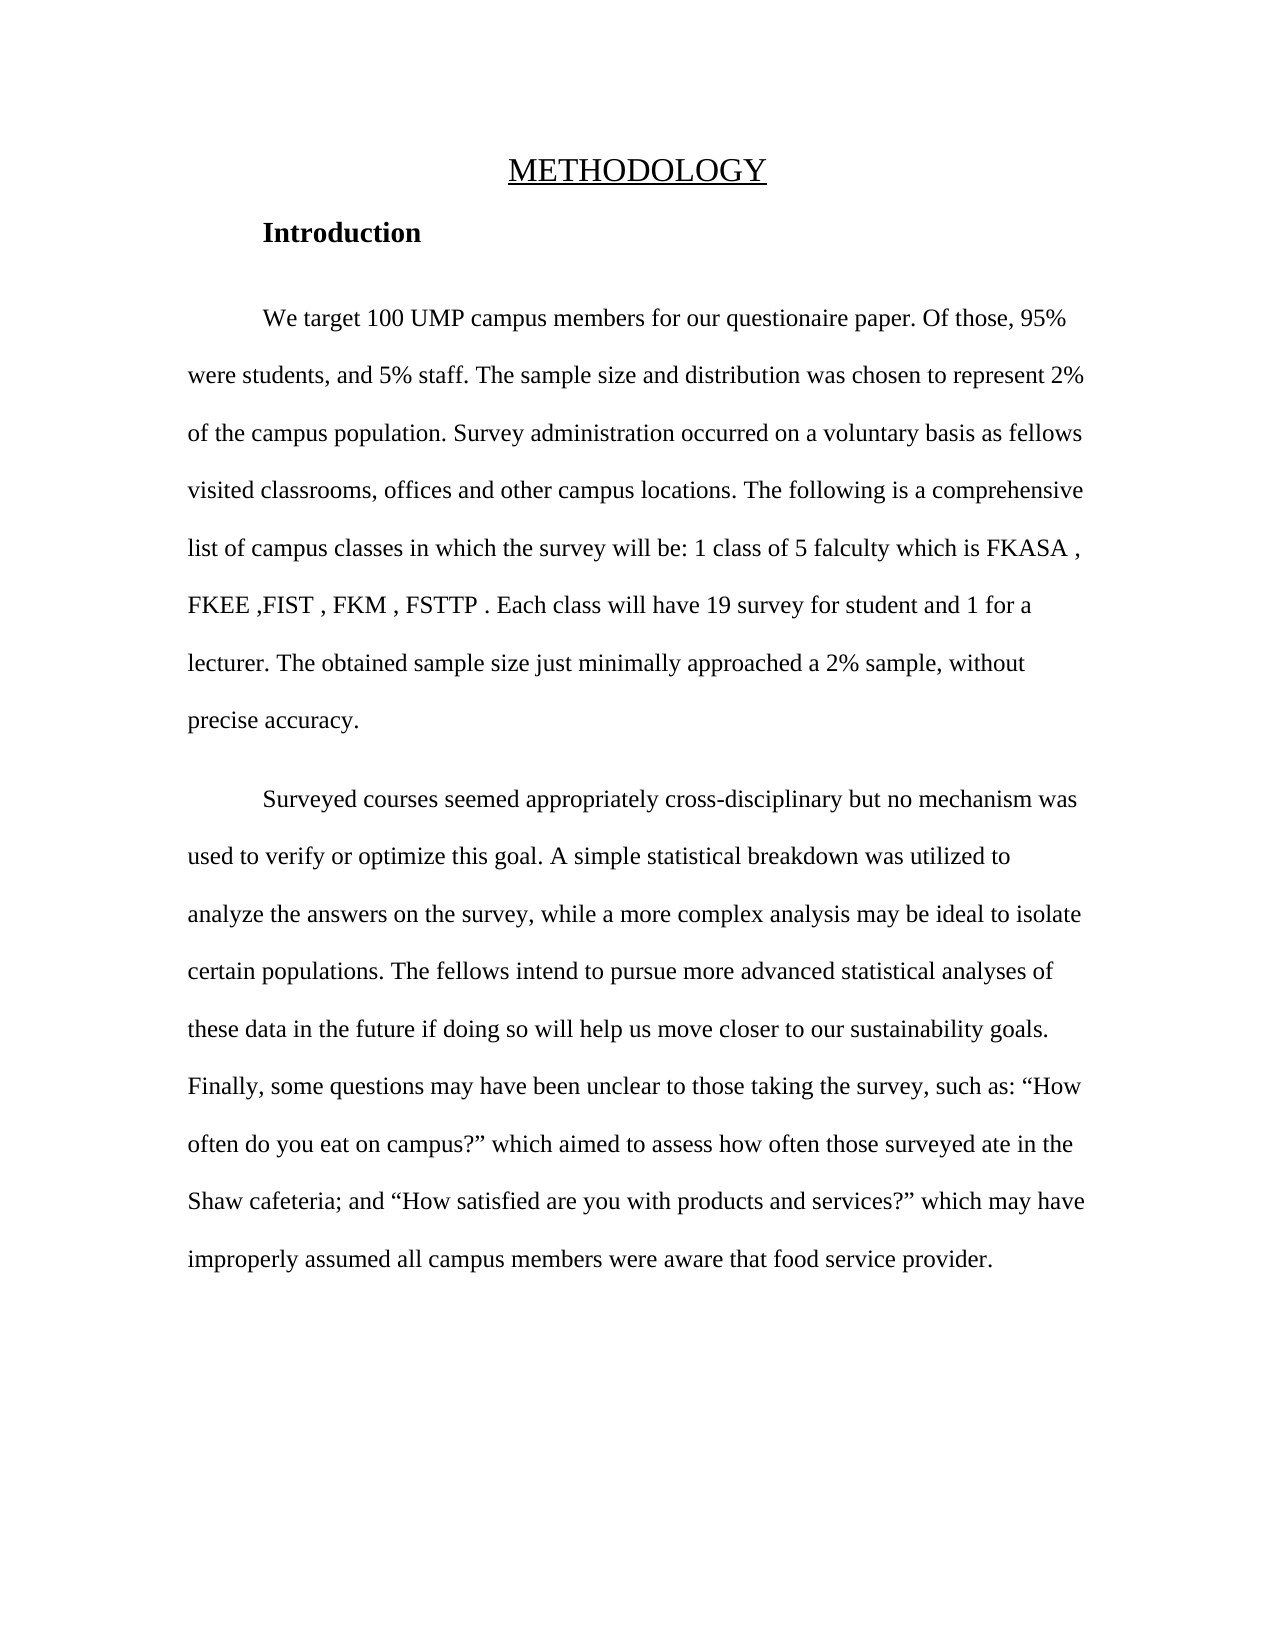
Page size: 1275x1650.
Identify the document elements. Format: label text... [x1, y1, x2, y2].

text Introduction [187, 215, 1087, 248]
text Surveyed courses seemed appropriately cross-disciplinary but no mechanism was used to verify or optimize this goal. A simple statistical breakdown was utilized to analyze the answers on the survey, while a more complex analysis may be ideal to isolate certain populations. The fellows intend to pursue more advanced statistical analyses of these data in the future if doing so will help us move closer to our sustainability goals. Finally, some questions may have been unclear to those taking the survey, such as: “How often do you eat on campus?” which aimed to assess how often those surveyed ate in the Shaw cafeteria; and “How satisfied are you with products and services?” which may have improperly assumed all campus members were aware that food service provider. [187, 784, 1087, 1272]
text We target 100 UMP campus members for our questionaire paper. Of those, 95% were students, and 5% staff. The sample size and distribution was chosen to represent 2% of the campus population. Survey administration occurred on a voluntary basis as fellows visited classrooms, offices and other campus locations. The following is a comprehensive list of campus classes in which the survey will be: 1 class of 5 falculty which is FKASA , FKEE ,FIST , FKM , FSTTP . Each class will have 19 survey for student and 1 for a lecturer. The obtained sample size just minimally approached a 2% sample, without precise accuracy. [187, 303, 1087, 734]
text METHODOLOGY [187, 150, 1087, 188]
